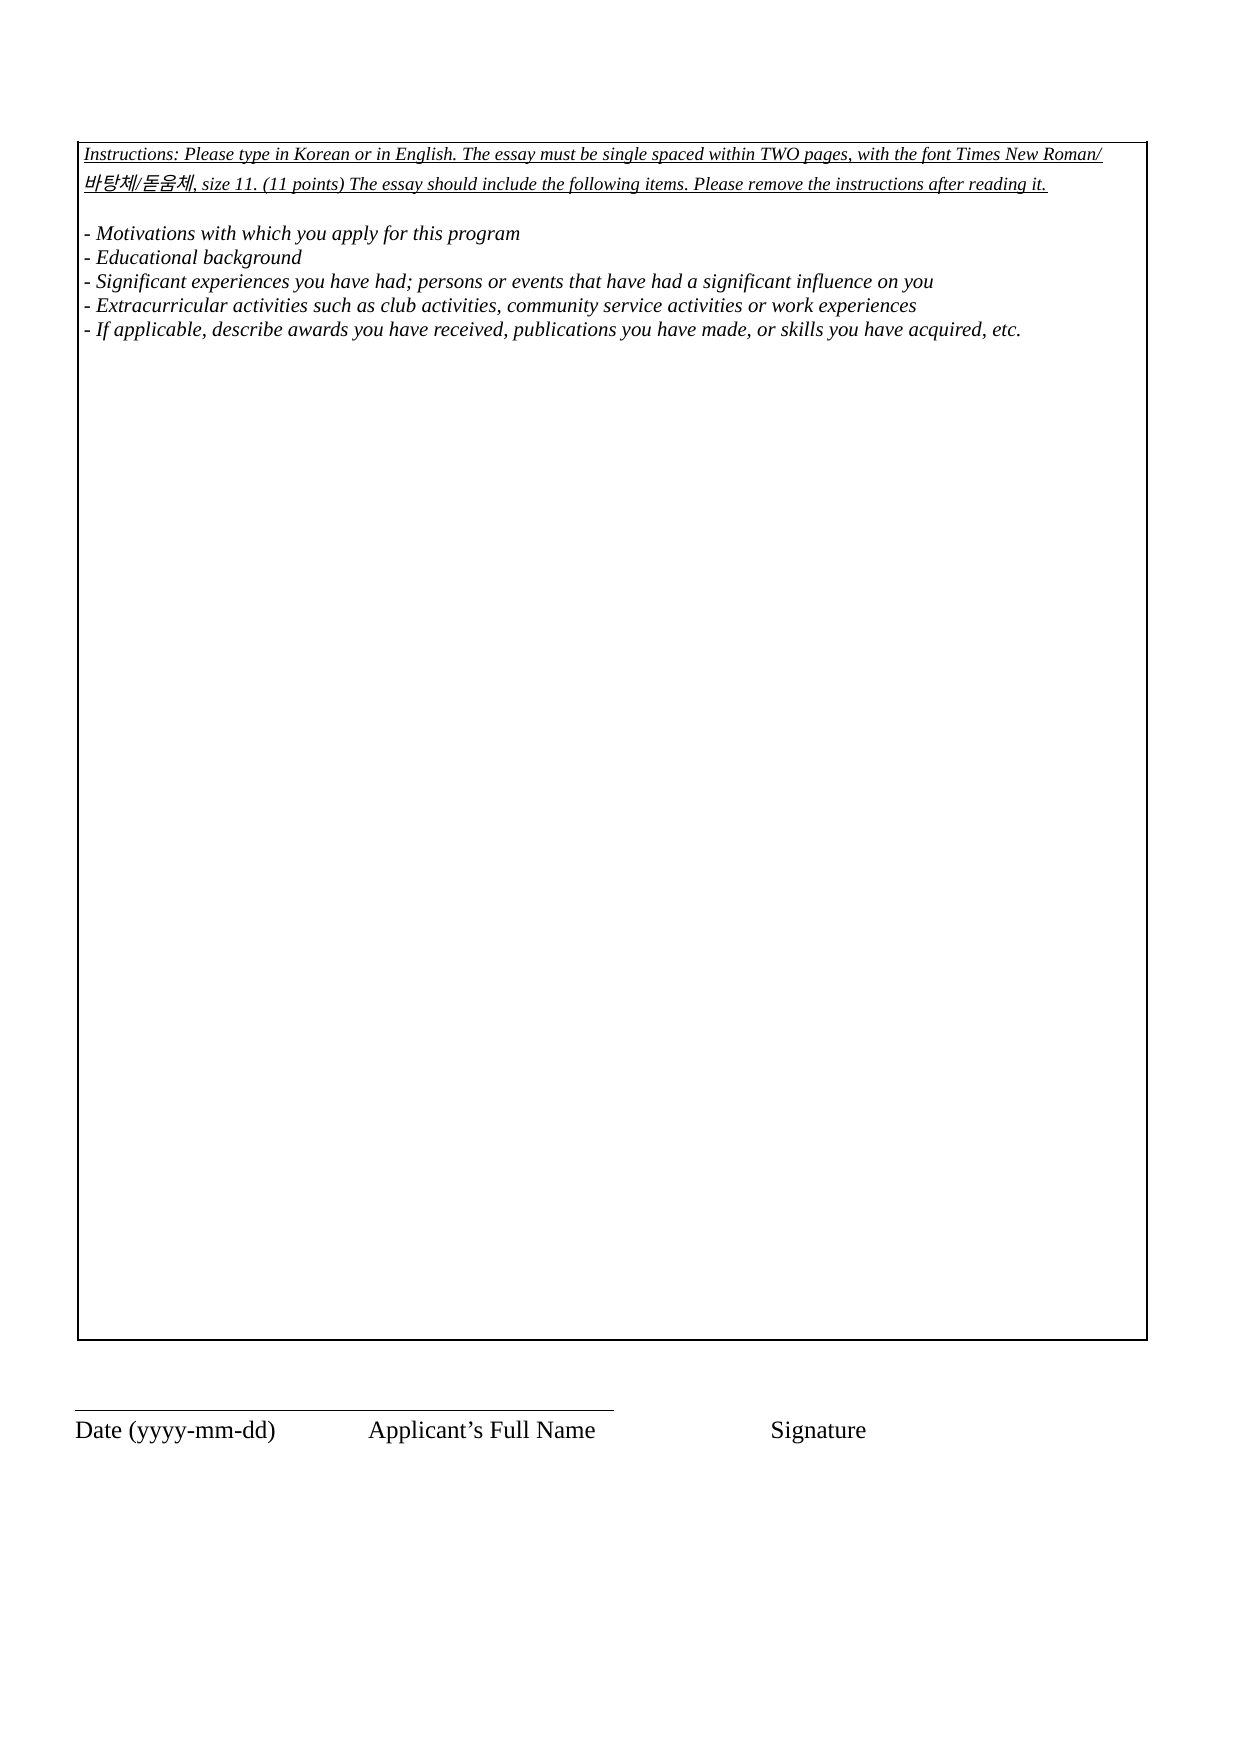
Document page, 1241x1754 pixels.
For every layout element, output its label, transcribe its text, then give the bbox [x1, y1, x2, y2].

table_header Instructions: Please type in Korean or in English. The essay must be single spaced within TWO pages, with the font Times New Roman/바탕체/돋움체, size 11. (11 points) The essay should include the following items. Please remove the instructions after reading it. - Motivations with which you apply for this program - Educational background - Significant experiences you have had; persons or events that have had a significant influence on you - Extracurricular activities such as club activities, community service activities or work experiences - If applicable, describe awards you have received, publications you have made, or skills you have acquired, etc. [79, 143, 1146, 1339]
text Date (yyyy-mm-dd) Applicant’s Full Name Signature [75, 1415, 1165, 1443]
